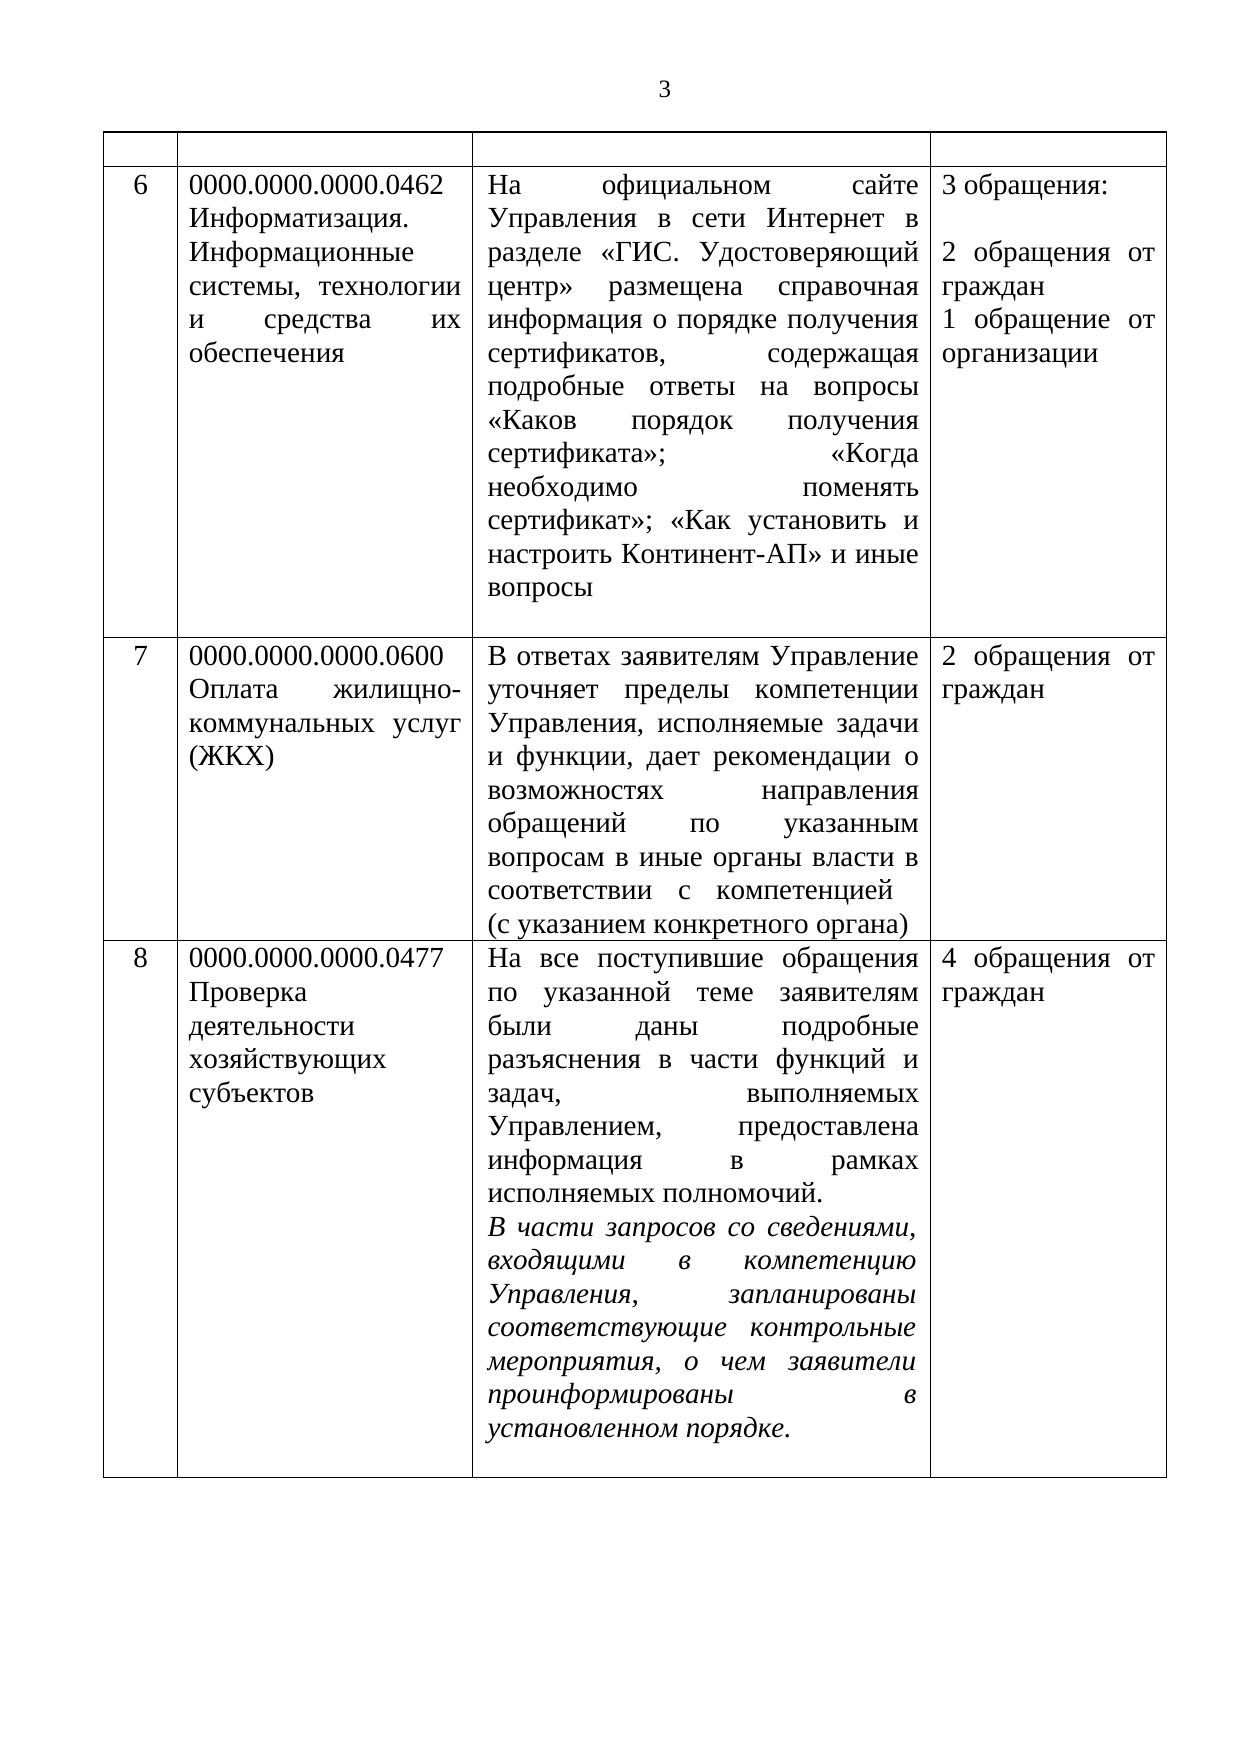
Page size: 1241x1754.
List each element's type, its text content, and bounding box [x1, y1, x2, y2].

table_cell На официальном сайте Управления в сети Интернет в разделе «ГИС. Удостоверяющий центр» размещена справочная информация о порядке получения сертификатов, содержащая подробные ответы на вопросы «Каков порядок получения сертификата»; «Когда необходимо поменять сертификат»; «Как установить и настроить Континент-АП» и иные вопросы [473, 167, 930, 637]
table_cell 3 обращения: 2 обращения от граждан 1 обращение от организации [931, 167, 1166, 637]
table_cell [178, 133, 472, 166]
table_cell 0000.0000.0000.0462 Информатизация. Информационные системы, технологии и средства их обеспечения [178, 167, 472, 637]
table_cell 4 обращения от граждан [931, 941, 1166, 1477]
table_cell 5 [104, 133, 177, 166]
table_cell 2 обращения от граждан [931, 638, 1166, 939]
table_cell 7 [104, 638, 177, 939]
table_cell 0000.0000.0000.0600 Оплата жилищно-коммунальных услуг (ЖКХ) [178, 638, 472, 939]
table_cell 8 [104, 941, 177, 1477]
table_cell 0000.0000.0000.0477 Проверка деятельности хозяйствующих субъектов [178, 941, 472, 1477]
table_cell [473, 133, 930, 166]
table_cell В ответах заявителям Управление уточняет пределы компетенции Управления, исполняемые задачи и функции, дает рекомендации о возможностях направления обращений по указанным вопросам в иные органы власти в соответствии с компетенцией (с указанием конкретного органа) [473, 638, 930, 939]
table_cell На все поступившие обращения по указанной теме заявителям были даны подробные разъяснения в части функций и задач, выполняемых Управлением, предоставлена информация в рамках исполняемых полномочий. В части запросов со сведениями, входящими в компетенцию Управления, запланированы соответствующие контрольные мероприятия, о чем заявители проинформированы в установленном порядке. [473, 941, 930, 1477]
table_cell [931, 133, 1166, 166]
table_cell 6 [104, 167, 177, 637]
